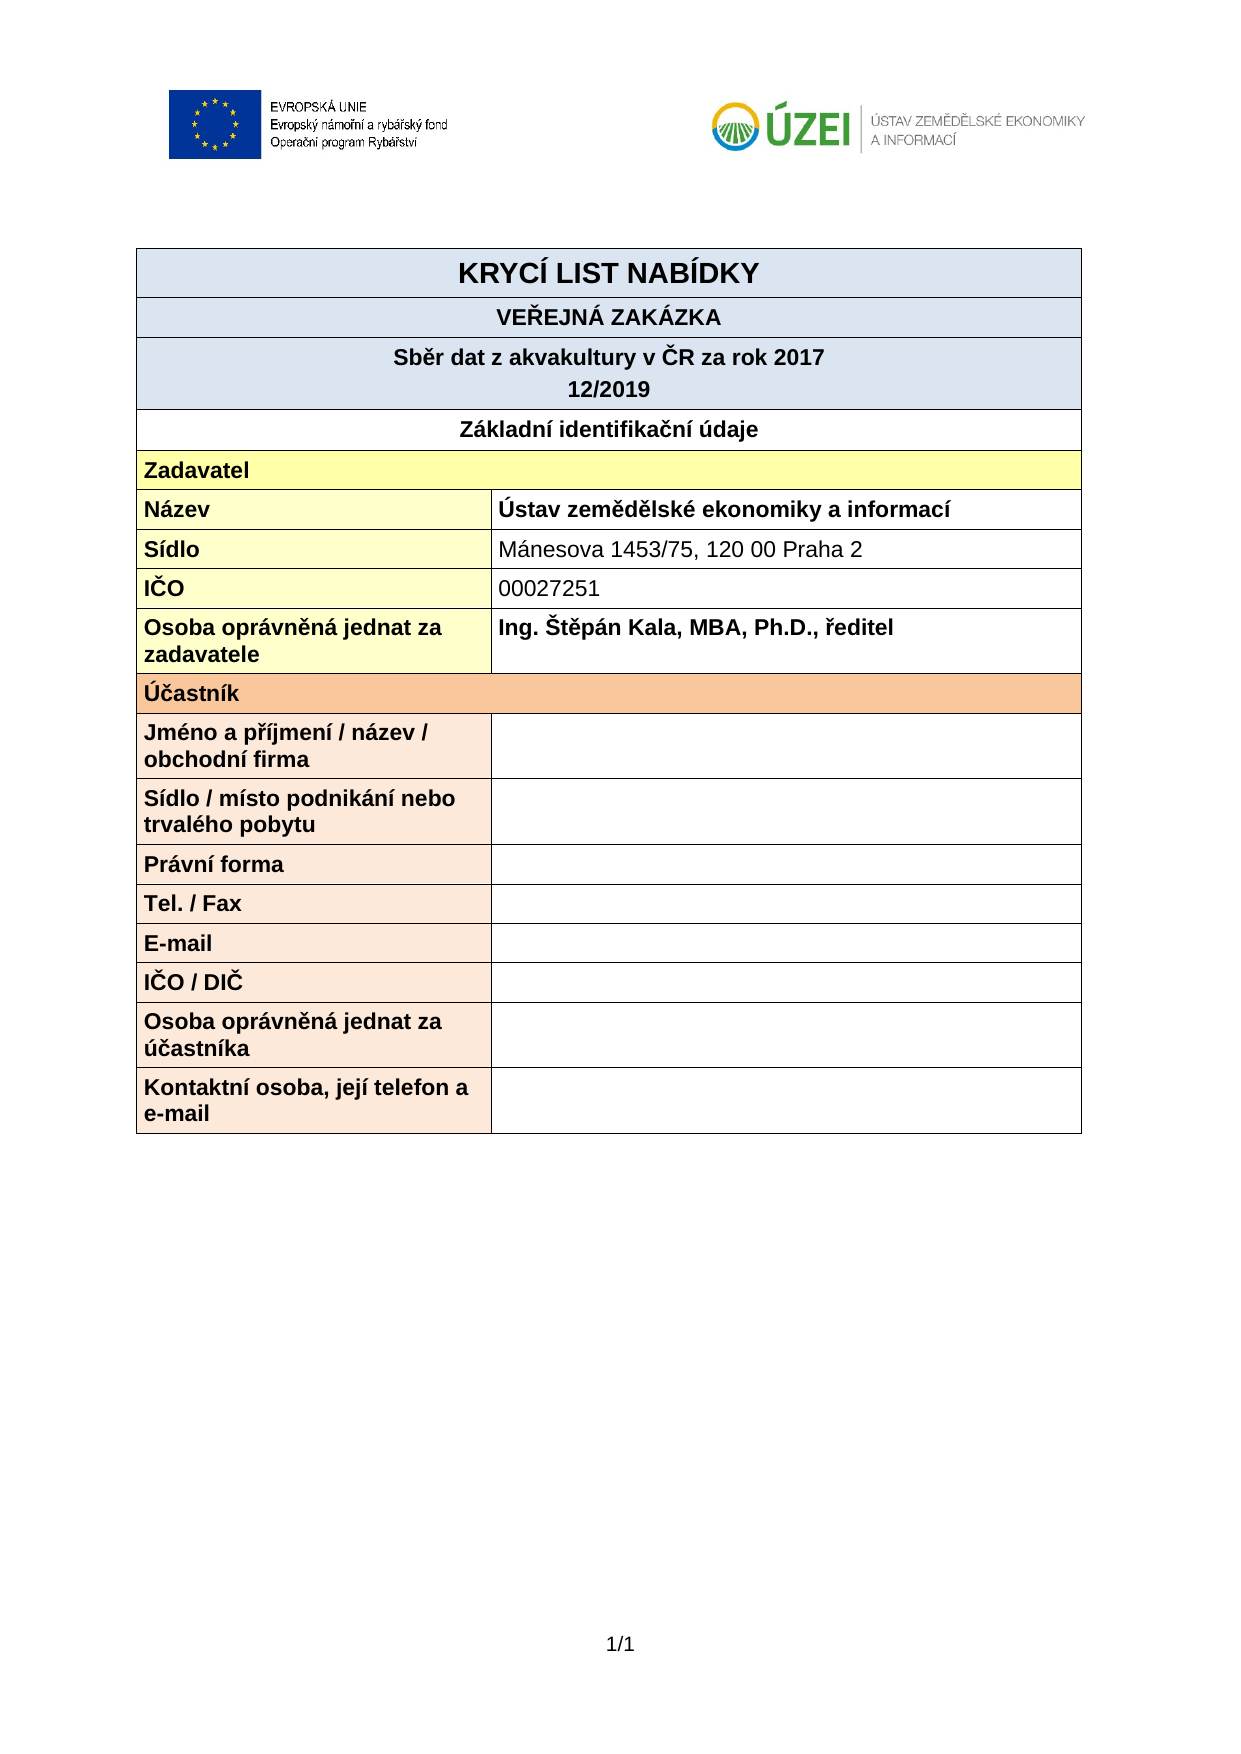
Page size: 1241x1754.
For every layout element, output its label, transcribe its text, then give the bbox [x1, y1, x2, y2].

table_cell Sídlo [137, 530, 491, 568]
picture [148, 66, 502, 179]
table_cell Osoba oprávněná jednat za účastníka [137, 1003, 491, 1067]
table_cell Ústav zemědělské ekonomiky a informací [492, 490, 1081, 529]
table_header KRYCÍ LIST NABÍDKY [137, 249, 1081, 297]
table_cell [492, 885, 1081, 923]
table_cell Osoba oprávněná jednat za zadavatele [137, 609, 491, 673]
table_cell VEŘEJNÁ ZAKÁZKA [137, 298, 1081, 337]
table_cell [492, 924, 1081, 962]
table_cell Mánesova 1453/75, 120 00 Praha 2 [492, 530, 1081, 568]
table_cell Sídlo / místo podnikání nebo trvalého pobytu [137, 779, 491, 844]
table_cell Účastník [137, 674, 1081, 713]
table_cell [492, 1068, 1081, 1133]
picture [704, 93, 1093, 159]
table_cell E-mail [137, 924, 491, 962]
table_cell Název [137, 490, 491, 529]
table_cell Jméno a příjmení / název / obchodní firma [137, 714, 491, 778]
table_cell Základní identifikační údaje [137, 410, 1081, 450]
table_cell [492, 714, 1081, 778]
table_cell Ing. Štěpán Kala, MBA, Ph.D., ředitel [492, 609, 1081, 673]
table_cell [492, 845, 1081, 883]
table_cell Tel. / Fax [137, 885, 491, 923]
table_cell [492, 779, 1081, 844]
table_cell 00027251 [492, 569, 1081, 607]
table_cell Kontaktní osoba, její telefon a e-mail [137, 1068, 491, 1133]
table_cell [492, 1003, 1081, 1067]
table_cell Zadavatel [137, 451, 1081, 489]
table_cell IČO / DIČ [137, 963, 491, 1002]
table_cell Právní forma [137, 845, 491, 883]
table_cell Sběr dat z akvakultury v ČR za rok 2017 12/2019 [137, 338, 1081, 409]
table_cell [492, 963, 1081, 1002]
table_cell IČO [137, 569, 491, 607]
